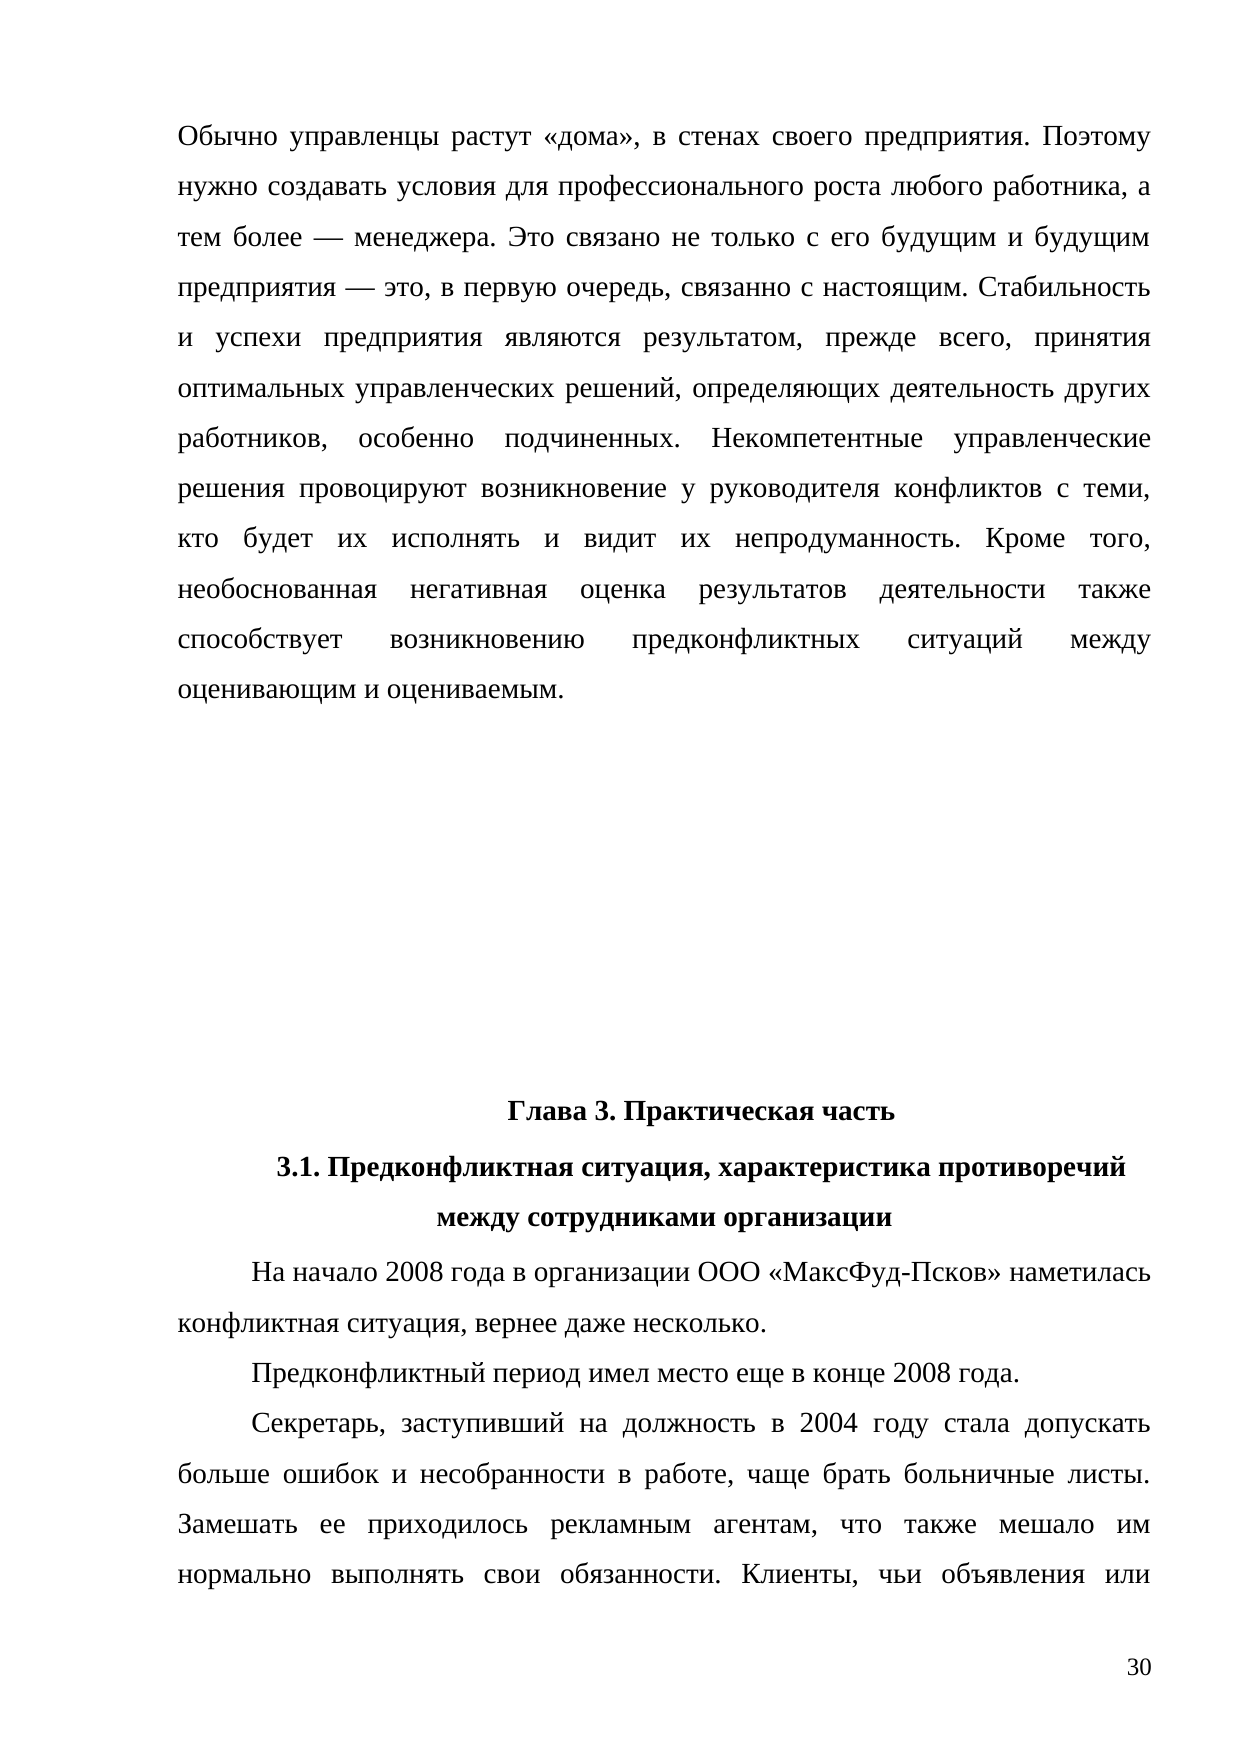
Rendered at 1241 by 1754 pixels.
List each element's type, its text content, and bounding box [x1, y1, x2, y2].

text На начало 2008 года в организации ООО «МаксФуд-Псков» наметилась конфликтная ситуация, вернее даже несколько. [177, 1254, 1152, 1338]
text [177, 1405, 1152, 1590]
text Предконфликтный период имел место еще в конце 2008 года. [177, 1355, 1152, 1389]
subtitle 3.1. Предконфликтная ситуация, характеристика противоречий между сотрудниками организации [177, 1149, 1152, 1233]
subtitle Глава 3. Практическая часть [177, 1093, 1152, 1127]
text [177, 118, 1152, 705]
